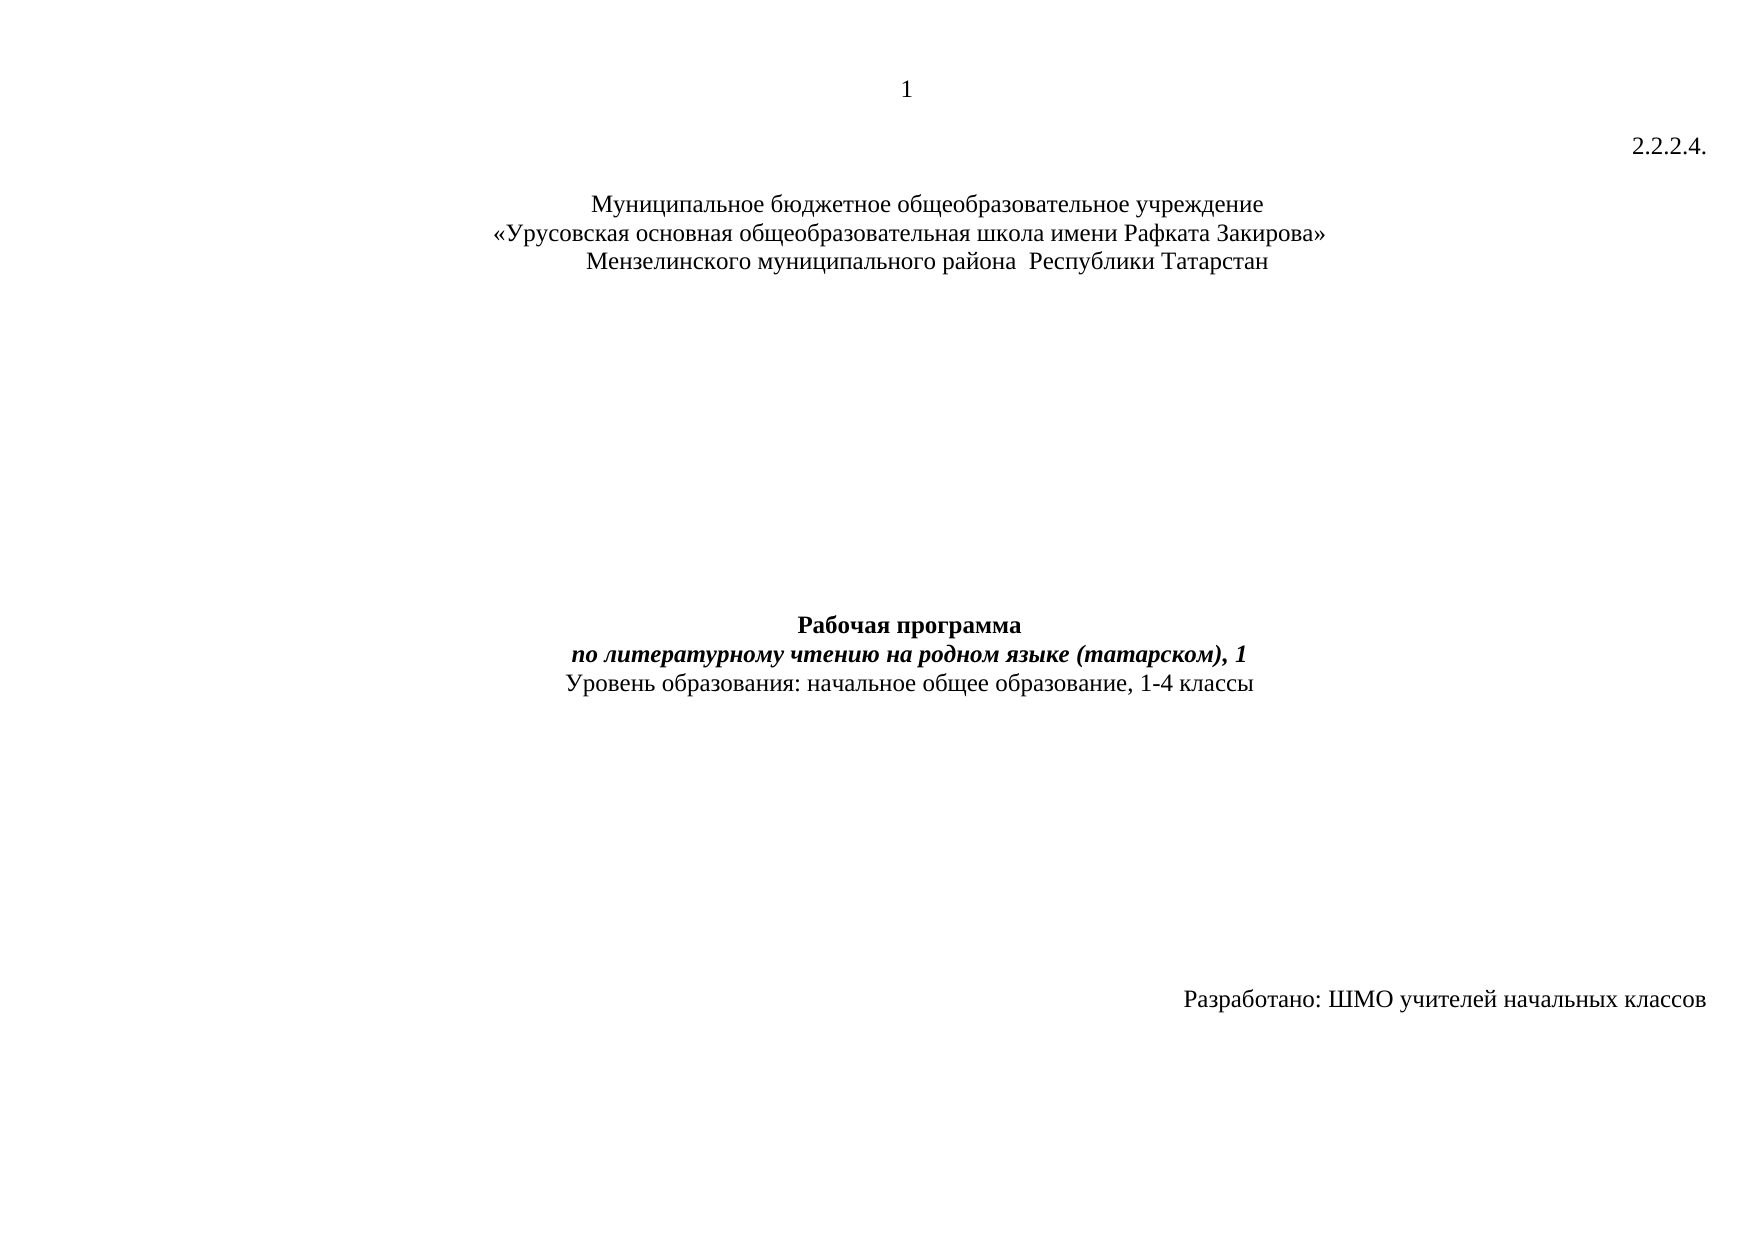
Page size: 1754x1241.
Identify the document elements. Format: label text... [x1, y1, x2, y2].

text Муниципальное бюджетное общеобразовательное учреждение [148, 189, 1707, 218]
text «Урусовская основная общеобразовательная школа имени Рафката Закирова» [112, 218, 1707, 246]
text Разработано: ШМО учителей начальных классов [112, 984, 1707, 1013]
text Мензелинского муниципального района Республики Татарстан [148, 246, 1707, 275]
text Рабочая программа [112, 611, 1707, 639]
text 2.2.2.4. [192, 131, 1707, 160]
text по литературному чтению на родном языке (татарском), 1 [112, 639, 1707, 668]
text Уровень образования: начальное общее образование, 1-4 классы [112, 668, 1707, 697]
